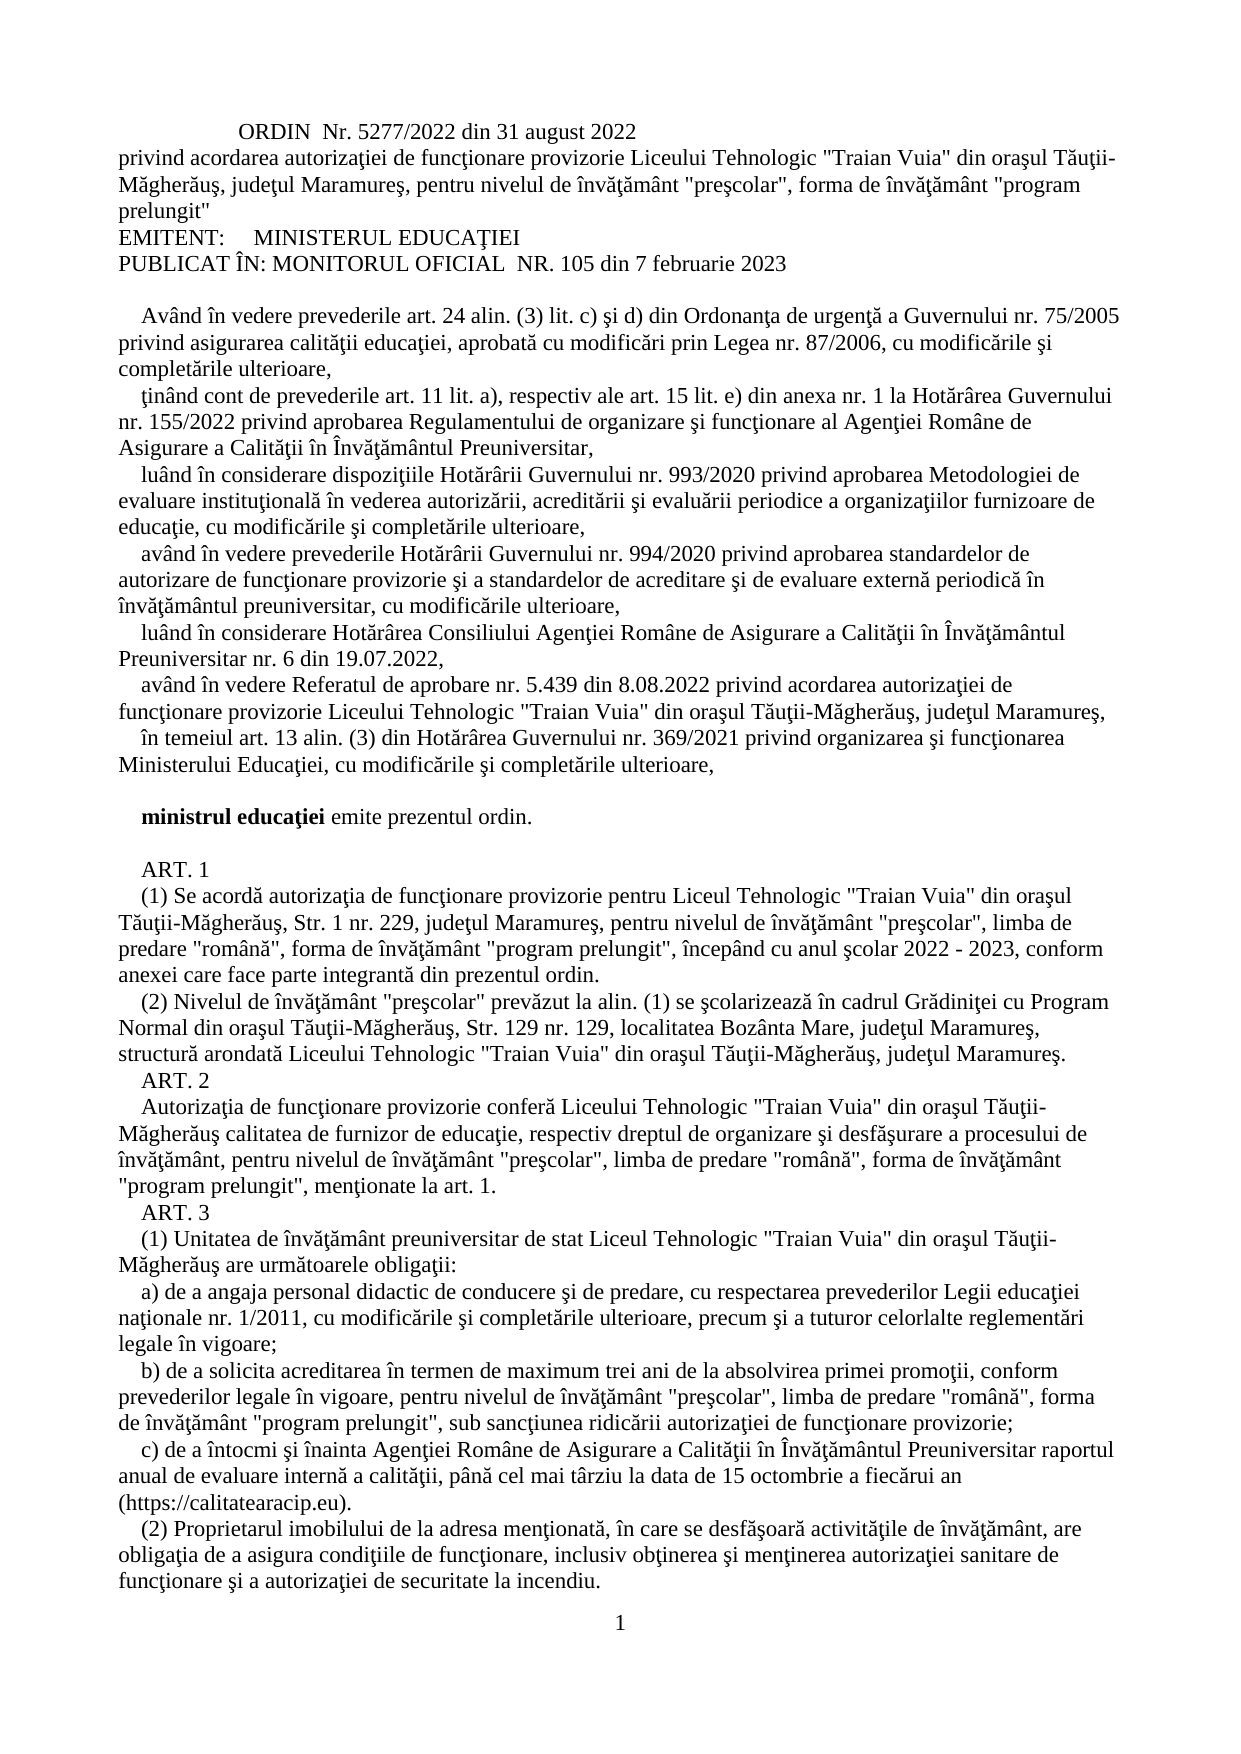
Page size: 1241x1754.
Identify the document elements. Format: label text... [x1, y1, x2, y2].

text ART. 2 [118, 1067, 1122, 1093]
text luând în considerare Hotărârea Consiliului Agenţiei Române de Asigurare a Calităţii în Învăţământul Preuniversitar nr. 6 din 19.07.2022, [118, 619, 1122, 672]
text ORDIN Nr. 5277/2022 din 31 august 2022 [118, 118, 1122, 144]
text c) de a întocmi şi înainta Agenţiei Române de Asigurare a Calităţii în Învăţământul Preuniversitar raportul anual de evaluare internă a calităţii, până cel mai târziu la data de 15 octombrie a fiecărui an (https://calitatearacip.eu). [118, 1436, 1122, 1515]
text ART. 3 [118, 1199, 1122, 1225]
text PUBLICAT ÎN: MONITORUL OFICIAL NR. 105 din 7 februarie 2023 [118, 250, 1122, 276]
text ţinând cont de prevederile art. 11 lit. a), respectiv ale art. 15 lit. e) din anexa nr. 1 la Hotărârea Guvernului nr. 155/2022 privind aprobarea Regulamentului de organizare şi funcţionare al Agenţiei Române de Asigurare a Calităţii în Învăţământul Preuniversitar, [118, 382, 1122, 461]
text ART. 1 [118, 856, 1122, 882]
text b) de a solicita acreditarea în termen de maximum trei ani de la absolvirea primei promoţii, conform prevederilor legale în vigoare, pentru nivelul de învăţământ "preşcolar", limba de predare "română", forma de învăţământ "program prelungit", sub sancţiunea ridicării autorizaţiei de funcţionare provizorie; [118, 1357, 1122, 1436]
text privind acordarea autorizaţiei de funcţionare provizorie Liceului Tehnologic "Traian Vuia" din oraşul Tăuţii-Măgherăuş, judeţul Maramureş, pentru nivelul de învăţământ "preşcolar", forma de învăţământ "program prelungit" [118, 144, 1122, 223]
text (2) Proprietarul imobilului de la adresa menţionată, în care se desfăşoară activităţile de învăţământ, are obligaţia de a asigura condiţiile de funcţionare, inclusiv obţinerea şi menţinerea autorizaţiei sanitare de funcţionare şi a autorizaţiei de securitate la incendiu. [118, 1515, 1122, 1594]
text (2) Nivelul de învăţământ "preşcolar" prevăzut la alin. (1) se şcolarizează în cadrul Grădiniţei cu Program Normal din oraşul Tăuţii-Măgherăuş, Str. 129 nr. 129, localitatea Bozânta Mare, judeţul Maramureş, structură arondată Liceului Tehnologic "Traian Vuia" din oraşul Tăuţii-Măgherăuş, judeţul Maramureş. [118, 988, 1122, 1067]
text a) de a angaja personal didactic de conducere şi de predare, cu respectarea prevederilor Legii educaţiei naţionale nr. 1/2011, cu modificările şi completările ulterioare, precum şi a tuturor celorlalte reglementări legale în vigoare; [118, 1278, 1122, 1357]
text luând în considerare dispoziţiile Hotărârii Guvernului nr. 993/2020 privind aprobarea Metodologiei de evaluare instituţională în vederea autorizării, acreditării şi evaluării periodice a organizaţiilor furnizoare de educaţie, cu modificările şi completările ulterioare, [118, 461, 1122, 540]
text (1) Se acordă autorizaţia de funcţionare provizorie pentru Liceul Tehnologic "Traian Vuia" din oraşul Tăuţii-Măgherăuş, Str. 1 nr. 229, judeţul Maramureş, pentru nivelul de învăţământ "preşcolar", limba de predare "română", forma de învăţământ "program prelungit", începând cu anul şcolar 2022 - 2023, conform anexei care face parte integrantă din prezentul ordin. [118, 882, 1122, 988]
text Având în vedere prevederile art. 24 alin. (3) lit. c) şi d) din Ordonanţa de urgenţă a Guvernului nr. 75/2005 privind asigurarea calităţii educaţiei, aprobată cu modificări prin Legea nr. 87/2006, cu modificările şi completările ulterioare, [118, 303, 1122, 382]
text (1) Unitatea de învăţământ preuniversitar de stat Liceul Tehnologic "Traian Vuia" din oraşul Tăuţii-Măgherăuş are următoarele obligaţii: [118, 1225, 1122, 1278]
text EMITENT: MINISTERUL EDUCAŢIEI [118, 223, 1122, 250]
text în temeiul art. 13 alin. (3) din Hotărârea Guvernului nr. 369/2021 privind organizarea şi funcţionarea Ministerului Educaţiei, cu modificările şi completările ulterioare, [118, 724, 1122, 777]
text Autorizaţia de funcţionare provizorie conferă Liceului Tehnologic "Traian Vuia" din oraşul Tăuţii-Măgherăuş calitatea de furnizor de educaţie, respectiv dreptul de organizare şi desfăşurare a procesului de învăţământ, pentru nivelul de învăţământ "preşcolar", limba de predare "română", forma de învăţământ "program prelungit", menţionate la art. 1. [118, 1093, 1122, 1199]
text având în vedere Referatul de aprobare nr. 5.439 din 8.08.2022 privind acordarea autorizaţiei de funcţionare provizorie Liceului Tehnologic "Traian Vuia" din oraşul Tăuţii-Măgherăuş, judeţul Maramureş, [118, 672, 1122, 724]
text ministrul educaţiei emite prezentul ordin. [118, 803, 1122, 830]
text având în vedere prevederile Hotărârii Guvernului nr. 994/2020 privind aprobarea standardelor de autorizare de funcţionare provizorie şi a standardelor de acreditare şi de evaluare externă periodică în învăţământul preuniversitar, cu modificările ulterioare, [118, 540, 1122, 619]
